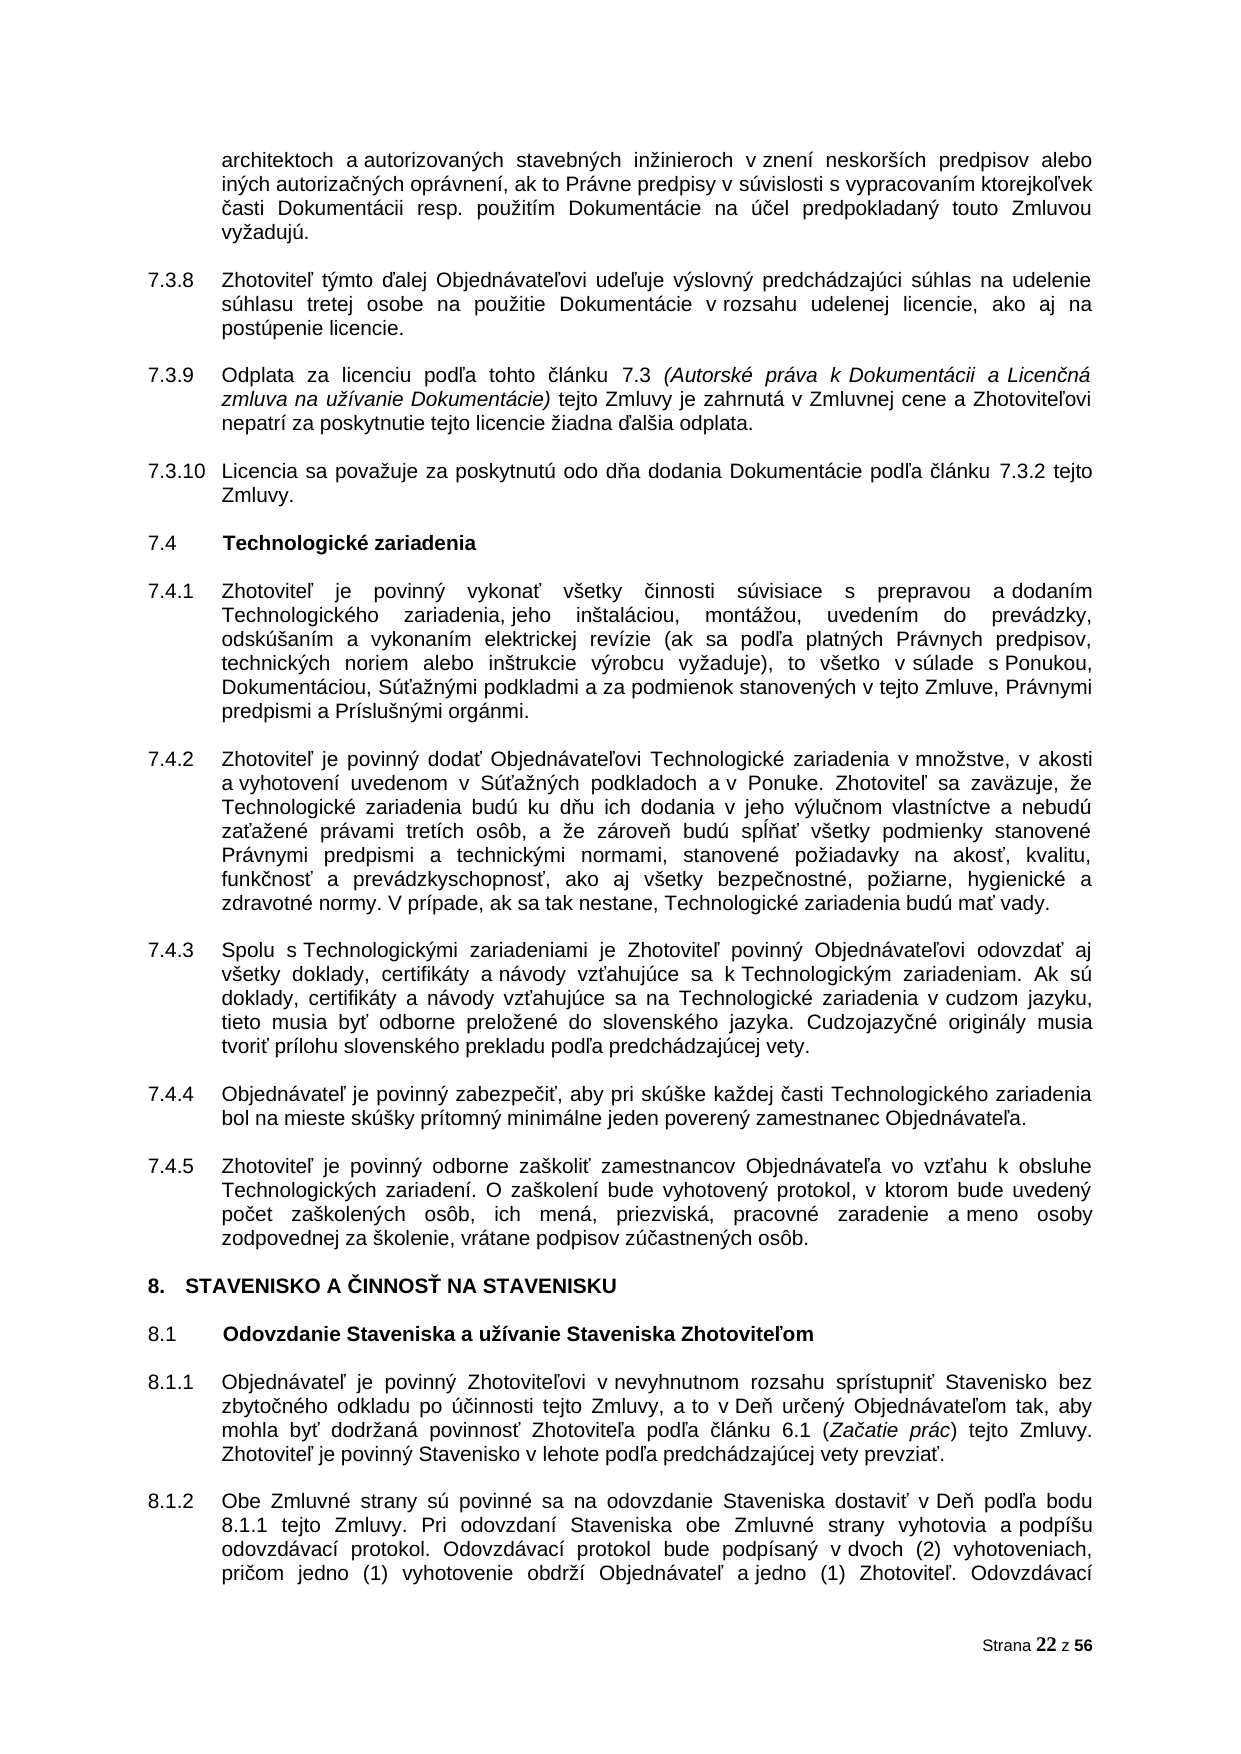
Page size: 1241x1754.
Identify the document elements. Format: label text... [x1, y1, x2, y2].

list Licencia sa považuje za poskytnutú odo dňa dodania Dokumentácie podľa článku 7.3.2 tejto Zmluvy. [148, 459, 1093, 507]
list Zhotoviteľ je povinný odborne zaškoliť zamestnancov Objednávateľa vo vzťahu k obsluhe Technologických zariadení. O zaškolení bude vyhotovený protokol, v ktorom bude uvedený počet zaškolených osôb, ich mená, priezviská, pracovné zaradenie a meno osoby zodpovednej za školenie, vrátane podpisov zúčastnených osôb. [148, 1154, 1093, 1250]
list Objednávateľ je povinný Zhotoviteľovi v nevyhnutnom rozsahu sprístupniť Stavenisko bez zbytočného odkladu po účinnosti tejto Zmluvy, a to v Deň určený Objednávateľom tak, aby mohla byť dodržaná povinnosť Zhotoviteľa podľa článku 6.1 (Začatie prác) tejto Zmluvy. Zhotoviteľ je povinný Stavenisko v lehote podľa predchádzajúcej vety prevziať. [148, 1369, 1093, 1465]
list Objednávateľ je povinný zabezpečiť, aby pri skúške každej časti Technologického zariadenia bol na mieste skúšky prítomný minimálne jeden poverený zamestnanec Objednávateľa. [148, 1082, 1093, 1130]
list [148, 148, 1093, 243]
list Odovzdanie Staveniska a užívanie Staveniska Zhotoviteľom [148, 1322, 1093, 1346]
list STAVENISKO A ČINNOSŤ NA STAVENISKU [148, 1274, 1093, 1298]
list Zhotoviteľ je povinný vykonať všetky činnosti súvisiace s prepravou a dodaním Technologického zariadenia, jeho inštaláciou, montážou, uvedením do prevádzky, odskúšaním a vykonaním elektrickej revízie (ak sa podľa platných Právnych predpisov, technických noriem alebo inštrukcie výrobcu vyžaduje), to všetko v súlade s Ponukou, Dokumentáciou, Súťažnými podkladmi a za podmienok stanovených v tejto Zmluve, Právnymi predpismi a Príslušnými orgánmi. [148, 579, 1093, 723]
list Odplata za licenciu podľa tohto článku 7.3 (Autorské práva k Dokumentácii a Licenčná zmluva na užívanie Dokumentácie) tejto Zmluvy je zahrnutá v Zmluvnej cene a Zhotoviteľovi nepatrí za poskytnutie tejto licencie žiadna ďalšia odplata. [148, 363, 1093, 435]
list Zhotoviteľ týmto ďalej Objednávateľovi udeľuje výslovný predchádzajúci súhlas na udelenie súhlasu tretej osobe na použitie Dokumentácie v rozsahu udelenej licencie, ako aj na postúpenie licencie. [148, 267, 1093, 339]
list Zhotoviteľ je povinný dodať Objednávateľovi Technologické zariadenia v množstve, v akosti a vyhotovení uvedenom v Súťažných podkladoch a v Ponuke. Zhotoviteľ sa zaväzuje, že Technologické zariadenia budú ku dňu ich dodania v jeho výlučnom vlastníctve a nebudú zaťažené právami tretích osôb, a že zároveň budú spĺňať všetky podmienky stanovené Právnymi predpismi a technickými normami, stanovené požiadavky na akosť, kvalitu, funkčnosť a prevádzkyschopnosť, ako aj všetky bezpečnostné, požiarne, hygienické a zdravotné normy. V prípade, ak sa tak nestane, Technologické zariadenia budú mať vady. [148, 747, 1093, 914]
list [148, 1489, 1093, 1585]
list Spolu s Technologickými zariadeniami je Zhotoviteľ povinný Objednávateľovi odovzdať aj všetky doklady, certifikáty a návody vzťahujúce sa k Technologickým zariadeniam. Ak sú doklady, certifikáty a návody vzťahujúce sa na Technologické zariadenia v cudzom jazyku, tieto musia byť odborne preložené do slovenského jazyka. Cudzojazyčné originály musia tvoriť prílohu slovenského prekladu podľa predchádzajúcej vety. [148, 938, 1093, 1058]
list Technologické zariadenia [148, 531, 1093, 555]
